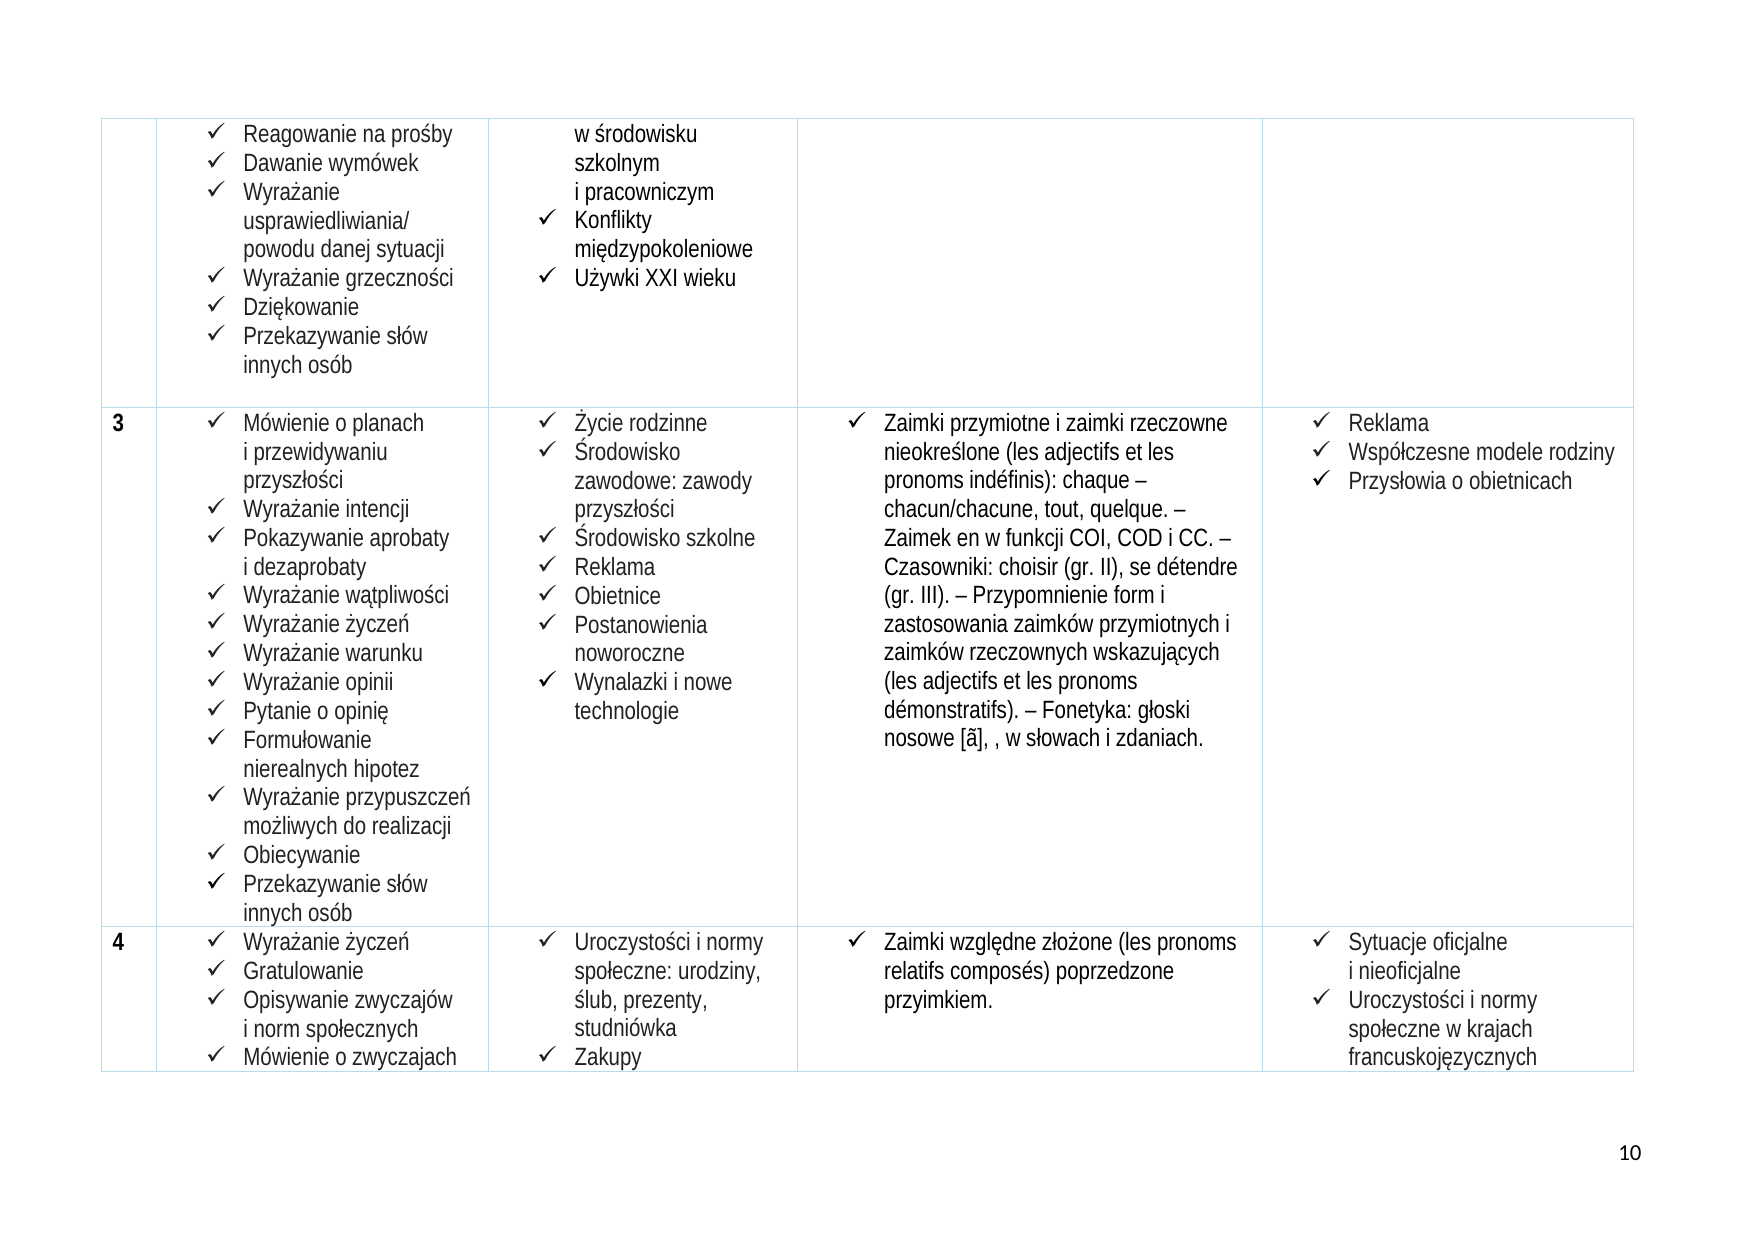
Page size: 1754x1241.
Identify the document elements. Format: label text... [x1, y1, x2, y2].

table_cell 3 [102, 408, 156, 926]
table_cell Zaimki przymiotne i zaimki rzeczowne nieokreślone (les adjectifs et les pronoms indéfinis): chaque – chacun/chacune, tout, quelque. – Zaimek en w funkcji COI, COD i CC. – Czasowniki: choisir (gr. II), se détendre (gr. III). – Przypomnienie form i zastosowania zaimków przymiotnych i zaimków rzeczownych wskazujących (les adjectifs et les pronoms démonstratifs). – Fonetyka: głoski nosowe [ã], , w słowach i zdaniach. [798, 408, 1262, 926]
table_cell Uroczystości i normy społeczne: urodziny, ślub, prezenty, studniówka Zakupy konsumpcjonizm [642, 927, 797, 1071]
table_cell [798, 119, 1262, 407]
table_cell Mówienie o planach i przewidywaniu przyszłości Wyrażanie intencji Pokazywanie aprobaty i dezaprobaty Wyrażanie wątpliwości Wyrażanie życzeń Wyrażanie warunku Wyrażanie opinii Pytanie o opinię Formułowanie nierealnych hipotez Wyrażanie przypuszczeń możliwych do realizacji Obiecywanie Przekazywanie słów innych osób [157, 408, 488, 926]
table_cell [1263, 119, 1633, 407]
table_cell 4 [102, 927, 156, 1071]
table_cell Życie rodzinne Środowisko zawodowe: zawody przyszłości Środowisko szkolne Reklama Obietnice Postanowienia noworoczne Wynalazki i nowe technologie [489, 408, 797, 926]
table_cell 2 [102, 119, 156, 407]
table_cell Reklama Współczesne modele rodziny Przysłowia o obietnicach [1263, 408, 1633, 926]
table_cell Uroczystości i normy społeczne: urodziny, ślub, prezenty, studniówka Zakupy konsumpcjonizm [489, 927, 574, 1071]
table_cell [798, 927, 1262, 1071]
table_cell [489, 119, 797, 407]
